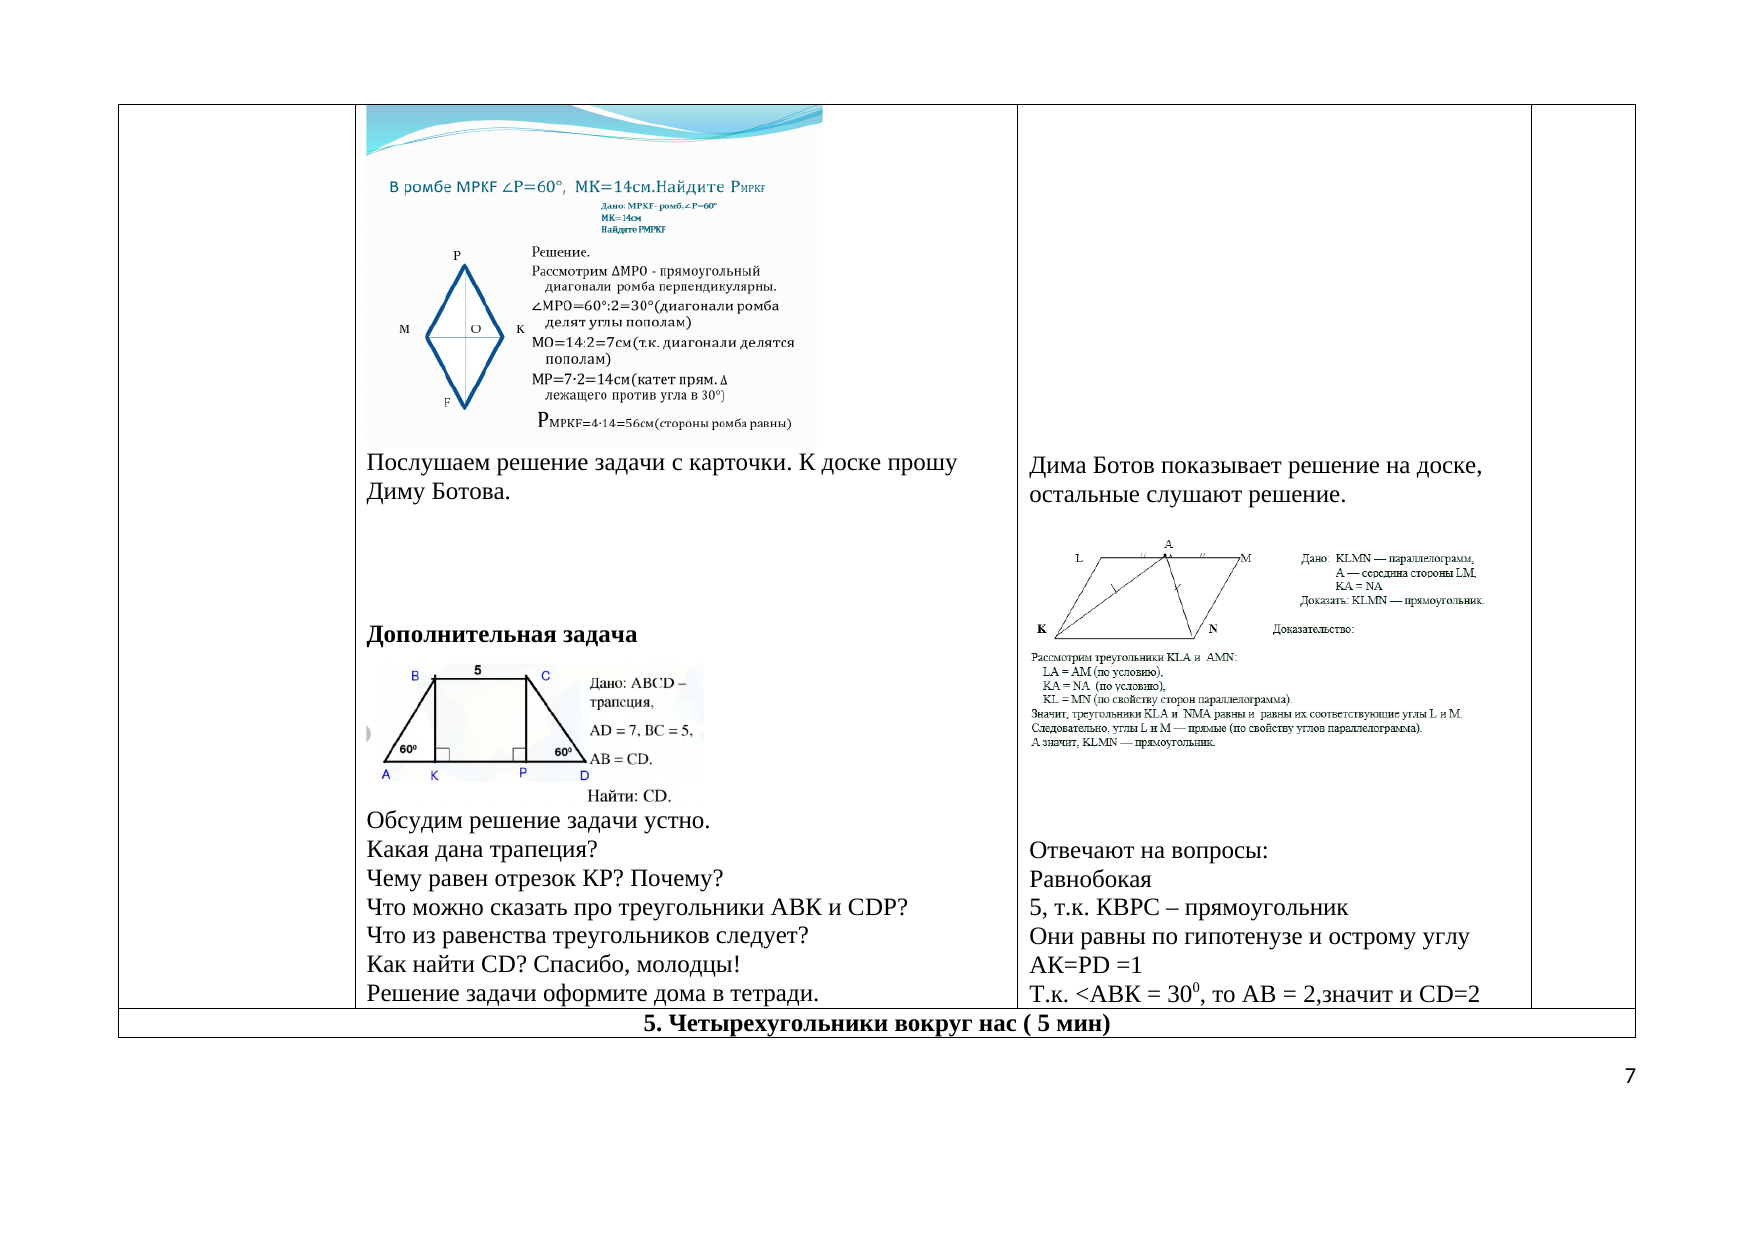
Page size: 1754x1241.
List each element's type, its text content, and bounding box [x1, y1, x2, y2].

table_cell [1532, 105, 1635, 1007]
picture [366, 648, 704, 806]
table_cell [119, 105, 355, 1007]
picture [366, 105, 823, 447]
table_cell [356, 105, 1017, 1007]
table_cell 5. Четырехугольники вокруг нас ( 5 мин) [119, 1009, 1635, 1037]
picture [1029, 536, 1491, 749]
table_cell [1018, 105, 1531, 1007]
